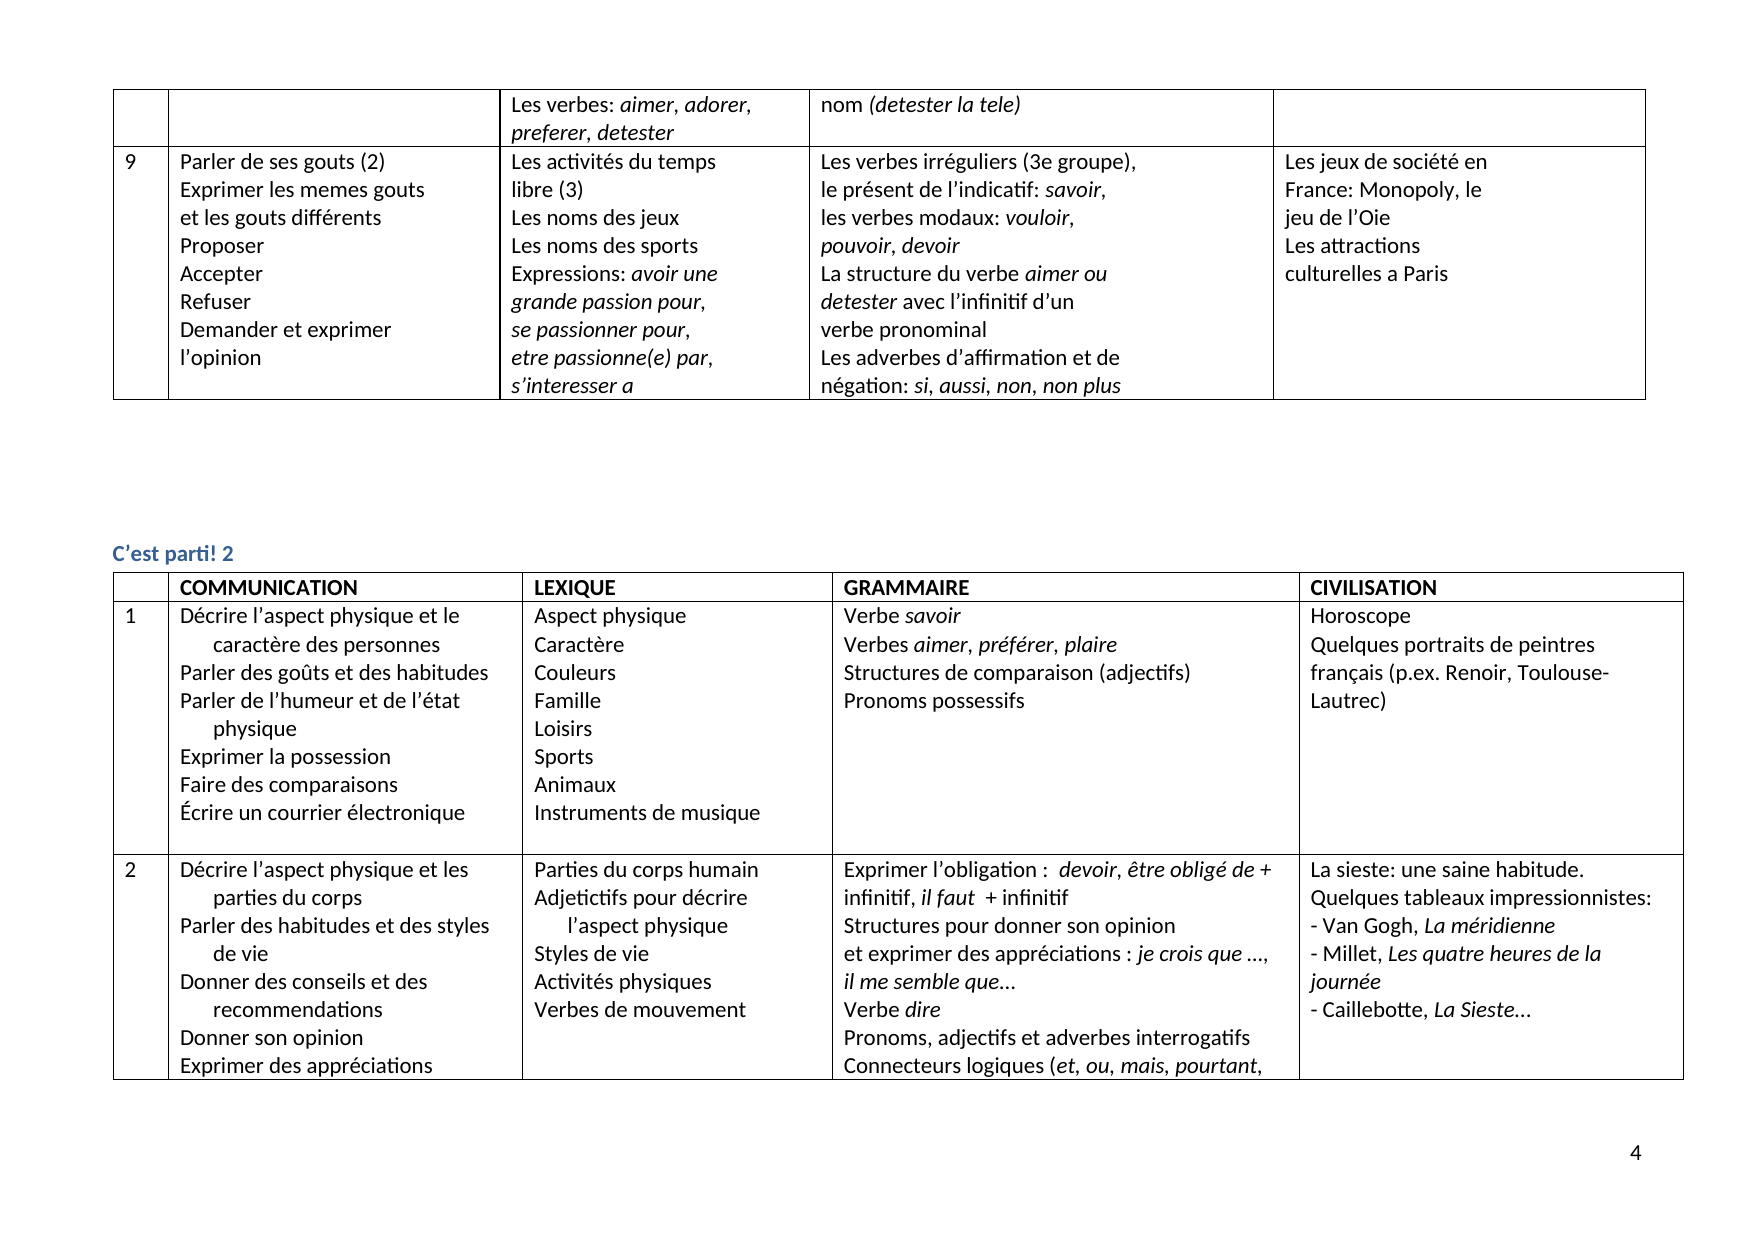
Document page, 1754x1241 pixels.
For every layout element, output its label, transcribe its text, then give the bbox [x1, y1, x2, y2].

table_header COMMUNICATION [169, 573, 522, 601]
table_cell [833, 855, 1299, 1079]
table_cell Verbe savoir Verbes aimer, préférer, plaire Structures de comparaison (adjectifs) Pronoms possessifs [833, 602, 1299, 854]
table_cell 8 [114, 90, 168, 146]
table_cell Les verbes irréguliers (3e groupe), le présent de l’indicatif: savoir, les verbes modaux: vouloir, pouvoir, devoir La structure du verbe aimer ou detester avec l’infinitif d’un verbe pronominal Les adverbes d’affirmation et de négation: si, aussi, non, non plus [810, 147, 1273, 399]
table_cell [169, 855, 522, 1079]
table_cell Horoscope Quelques portraits de peintres français (p.ex. Renoir, Toulouse-Lautrec) [1300, 602, 1683, 854]
table_cell Les activités du temps libre (3) Les noms des jeux Les noms des sports Expressions: avoir une grande passion pour, se passionner pour, etre passionne(e) par, s’interesser a [501, 147, 809, 399]
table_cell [1274, 90, 1645, 146]
table_cell Les jeux de société en France: Monopoly, le jeu de l’Oie Les attractions culturelles a Paris [1274, 147, 1645, 399]
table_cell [523, 855, 832, 1079]
table_header [114, 573, 168, 601]
subtitle C’est parti! 2 [112, 539, 1641, 567]
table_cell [810, 90, 1273, 146]
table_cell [1300, 855, 1683, 1079]
table_header CIVILISATION [1300, 573, 1683, 601]
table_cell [169, 90, 499, 146]
table_cell Décrire l’aspect physique et le caractère des personnes Parler des goûts et des habitudes Parler de l’humeur et de l’état physique Exprimer la possession Faire des comparaisons Écrire un courrier électronique [169, 602, 522, 854]
table_header LEXIQUE [523, 573, 832, 601]
table_cell 9 [114, 147, 168, 399]
table_cell 2 [114, 855, 168, 1079]
table_cell 1 [114, 602, 168, 854]
table_cell Aspect physique Caractère Couleurs Famille Loisirs Sports Animaux Instruments de musique [523, 602, 832, 854]
table_cell Parler de ses gouts (2) Exprimer les memes gouts et les gouts différents Proposer Accepter Refuser Demander et exprimer l’opinion [169, 147, 499, 399]
table_header GRAMMAIRE [833, 573, 1299, 601]
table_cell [501, 90, 809, 146]
